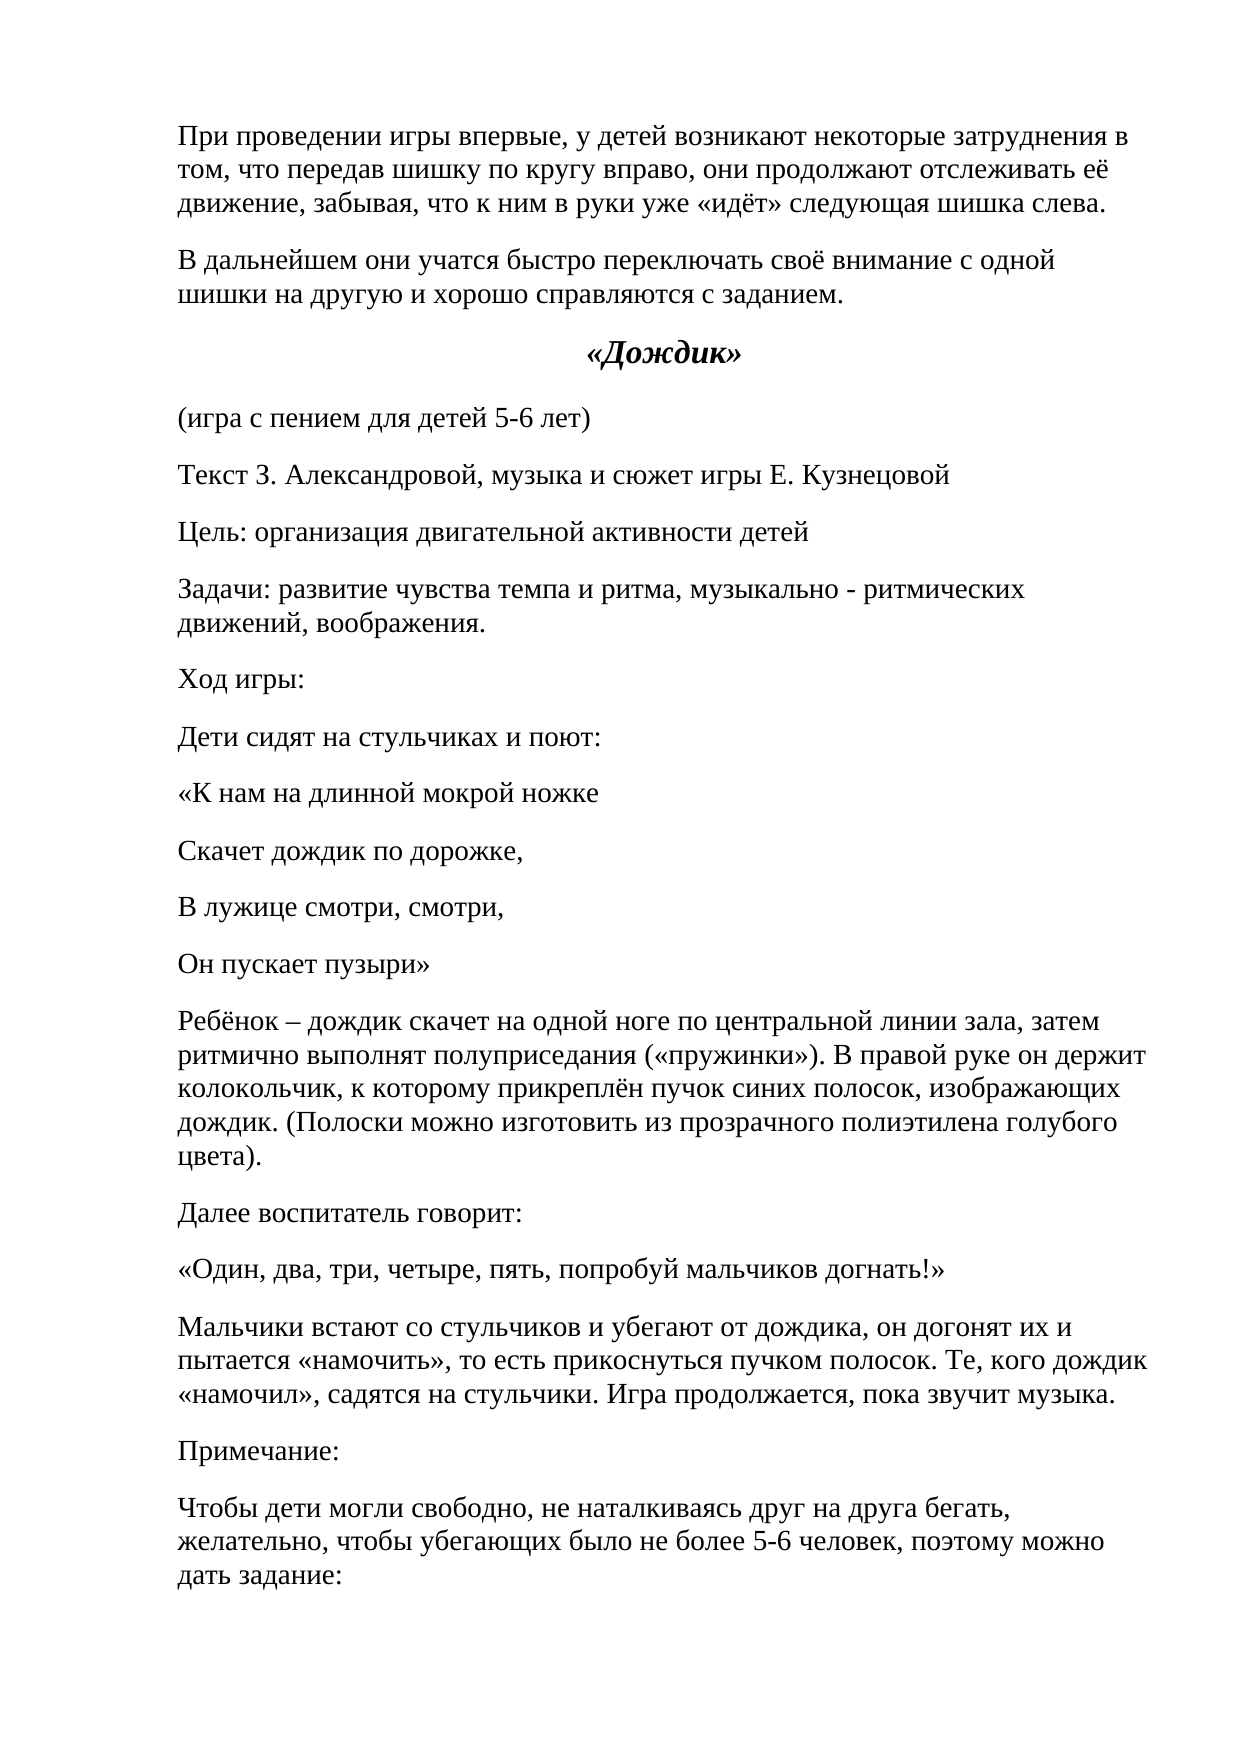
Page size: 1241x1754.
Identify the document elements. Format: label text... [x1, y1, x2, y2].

text Мальчики встают со стульчиков и убегают от дождика, он догонят их и пытается «намочить», то есть прикоснуться пучком полосок. Те, кого дождик «намочил», садятся на стульчики. Игра продолжается, пока звучит музыка. [177, 1309, 1152, 1409]
text (игра с пением для детей 5-6 лет) [177, 400, 1152, 434]
text Чтобы дети могли свободно, не наталкиваясь друг на друга бегать, желательно, чтобы убегающих было не более 5-6 человек, поэтому можно дать задание: [177, 1490, 1152, 1590]
text Ход игры: [177, 662, 1152, 695]
text «Один, два, три, четыре, пять, попробуй мальчиков догнать!» [177, 1252, 1152, 1285]
text Скачет дождик по дорожке, [177, 833, 1152, 866]
text Текст З. Александровой, музыка и сюжет игры Е. Кузнецовой [177, 457, 1152, 491]
text В дальнейшем они учатся быстро переключать своё внимание с одной шишки на другую и хорошо справляются с заданием. [177, 242, 1152, 309]
text При проведении игры впервые, у детей возникают некоторые затруднения в том, что передав шишку по кругу вправо, они продолжают отслеживать её движение, забывая, что к ним в руки уже «идёт» следующая шишка слева. [177, 118, 1152, 219]
text Далее воспитатель говорит: [177, 1195, 1152, 1228]
text Примечание: [177, 1433, 1152, 1466]
text Ребёнок – дождик скачет на одной ноге по центральной линии зала, затем ритмично выполнят полуприседания («пружинки»). В правой руке он держит колокольчик, к которому прикреплён пучок синих полосок, изображающих дождик. (Полоски можно изготовить из прозрачного полиэтилена голубого цвета). [177, 1003, 1152, 1171]
text Цель: организация двигательной активности детей [177, 514, 1152, 548]
text Он пускает пузыри» [177, 947, 1152, 980]
text «К нам на длинной мокрой ножке [177, 776, 1152, 809]
text В лужице смотри, смотри, [177, 889, 1152, 923]
text Дети сидят на стульчиках и поют: [177, 719, 1152, 752]
subtitle «Дождик» [177, 333, 1152, 371]
text Задачи: развитие чувства темпа и ритма, музыкально - ритмических движений, воображения. [177, 571, 1152, 638]
